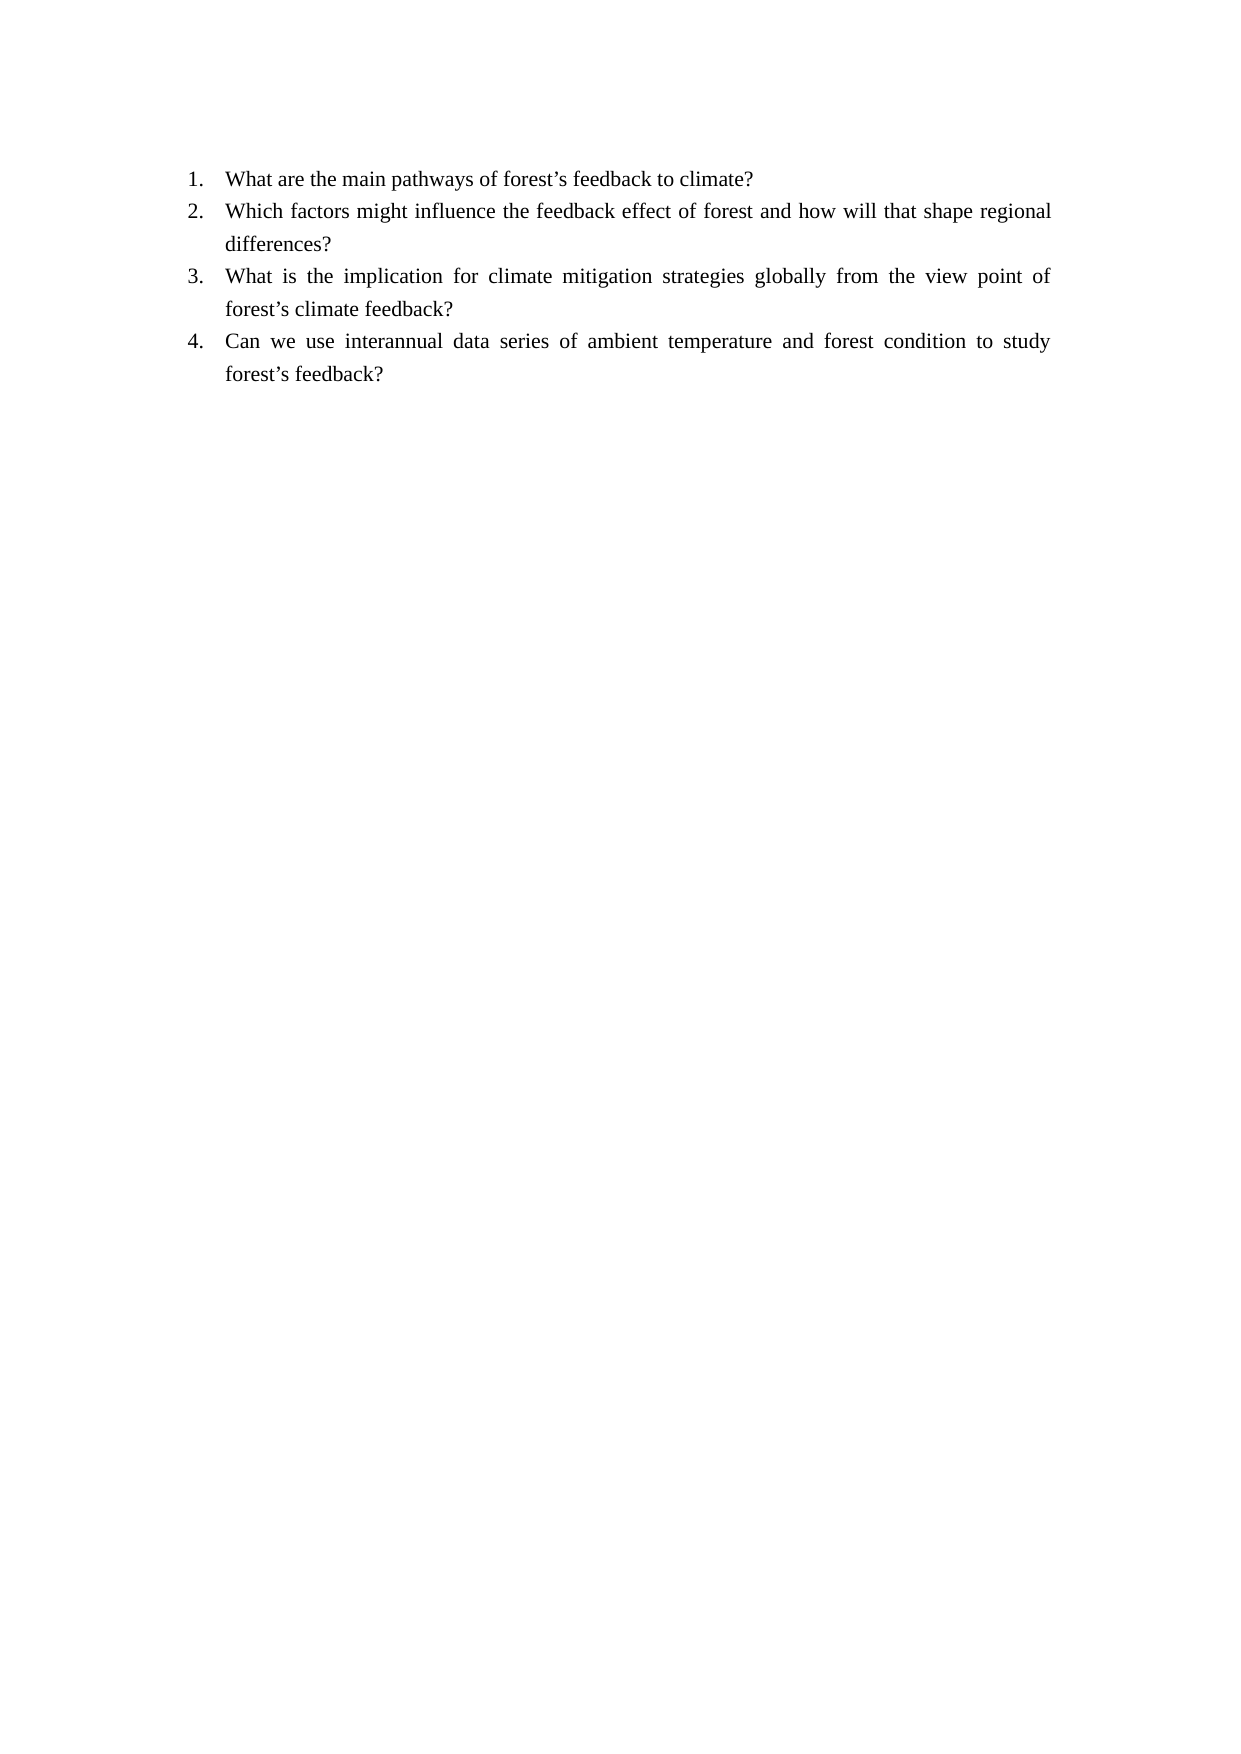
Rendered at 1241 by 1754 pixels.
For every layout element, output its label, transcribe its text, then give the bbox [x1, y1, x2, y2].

list Can we use interannual data series of ambient temperature and forest condition to study forest’s feedback? [187, 324, 1053, 389]
list What are the main pathways of forest’s feedback to climate? [187, 162, 1053, 194]
list What is the implication for climate mitigation strategies globally from the view point of forest’s climate feedback? [187, 259, 1053, 324]
list Which factors might influence the feedback effect of forest and how will that shape regional differences? [187, 194, 1053, 259]
